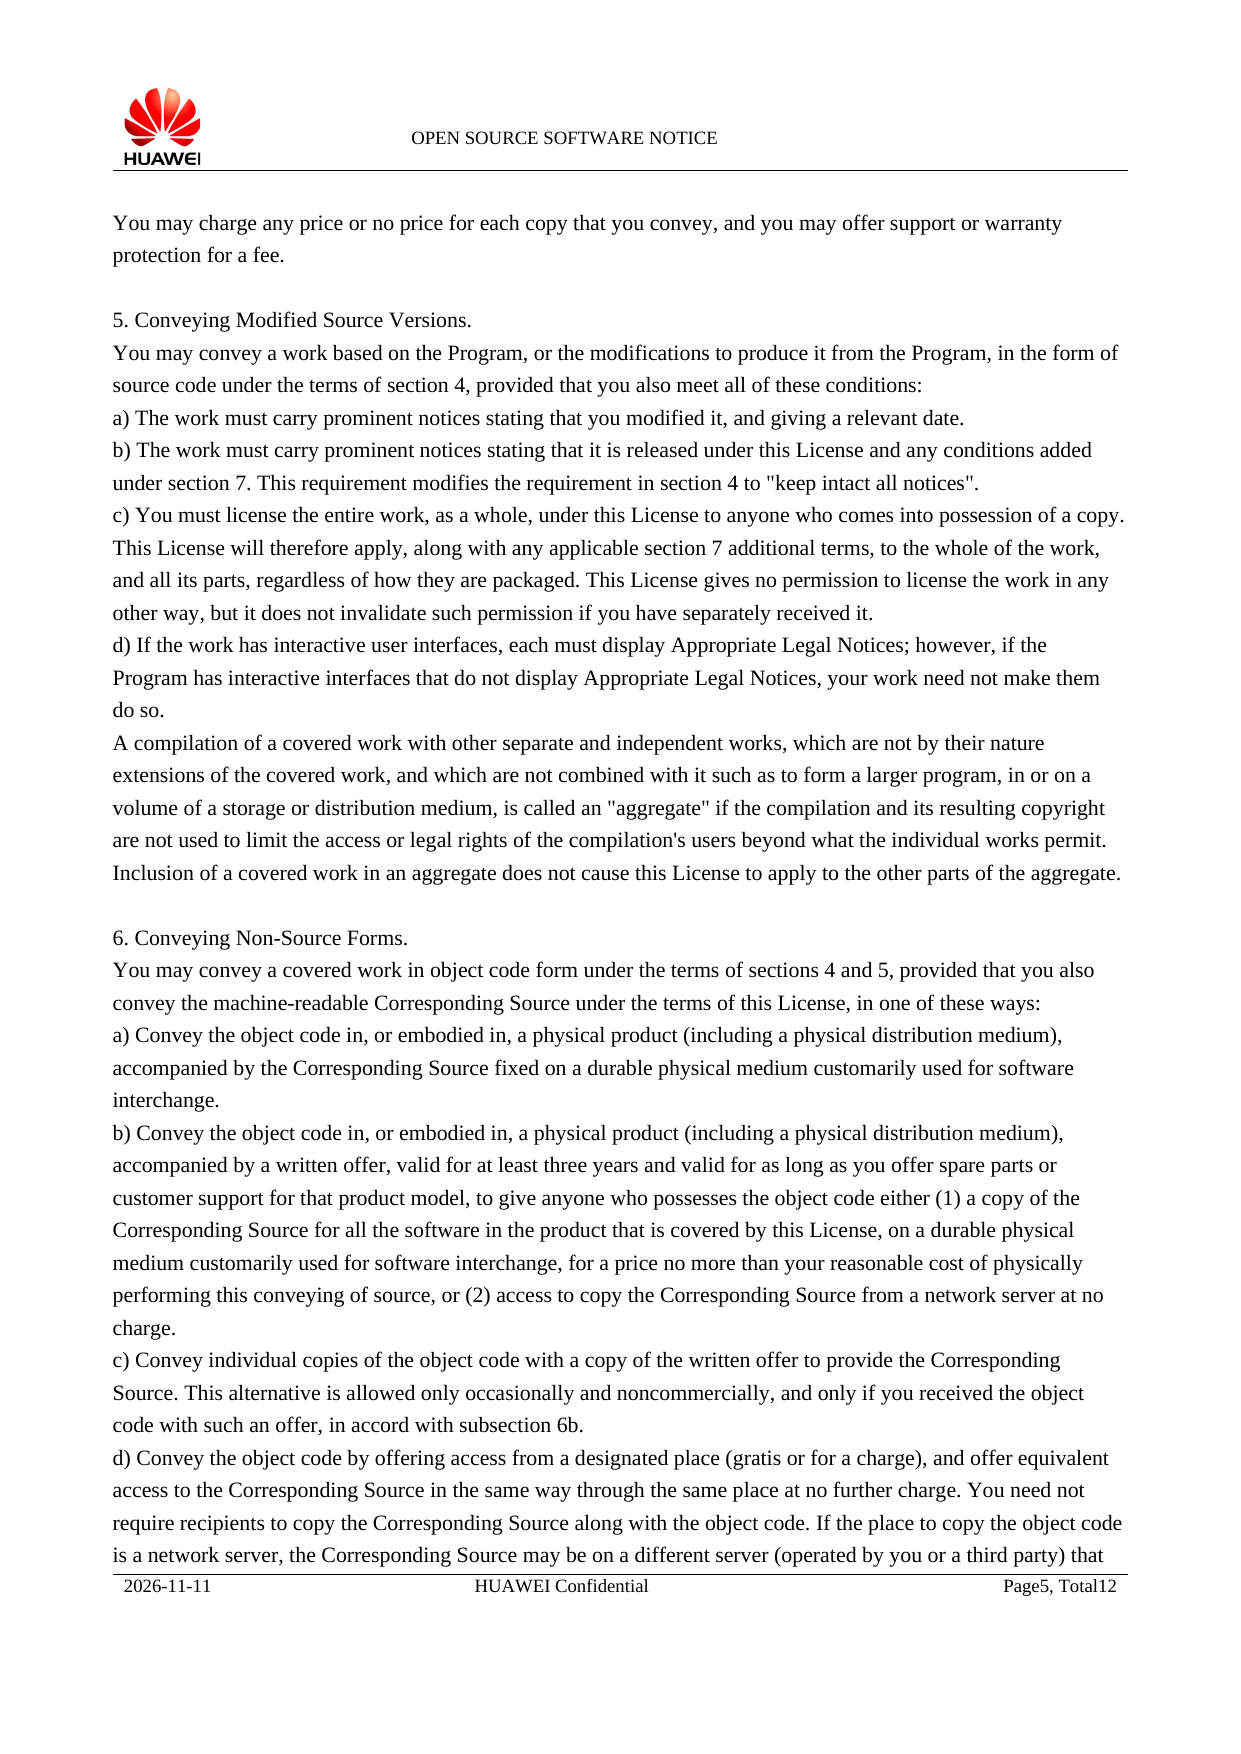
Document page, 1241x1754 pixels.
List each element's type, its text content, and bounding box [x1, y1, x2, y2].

text You may charge any price or no price for each copy that you convey, and you may offer support or warranty protection for a fee. [112, 206, 1128, 271]
text d) If the work has interactive user interfaces, each must display Appropriate Legal Notices; however, if the Program has interactive interfaces that do not display Appropriate Legal Notices, your work need not make them do so. [112, 629, 1128, 726]
text A compilation of a covered work with other separate and independent works, which are not by their nature extensions of the covered work, and which are not combined with it such as to form a larger program, in or on a volume of a storage or distribution medium, is called an "aggregate" if the compilation and its resulting copyright are not used to limit the access or legal rights of the compilation's users beyond what the individual works permit. Inclusion of a covered work in an aggregate does not cause this License to apply to the other parts of the aggregate. [112, 726, 1128, 889]
text a) The work must carry prominent notices stating that you modified it, and giving a relevant date. [112, 401, 1128, 434]
text 6. Conveying Non-Source Forms. [112, 921, 1128, 954]
text a) Convey the object code in, or embodied in, a physical product (including a physical distribution medium), accompanied by the Corresponding Source fixed on a durable physical medium customarily used for software interchange. [112, 1019, 1128, 1116]
text c) Convey individual copies of the object code with a copy of the written offer to provide the Corresponding Source. This alternative is allowed only occasionally and noncommercially, and only if you received the object code with such an offer, in accord with subsection 6b. [112, 1344, 1128, 1441]
text b) Convey the object code in, or embodied in, a physical product (including a physical distribution medium), accompanied by a written offer, valid for at least three years and valid for as long as you offer spare parts or customer support for that product model, to give anyone who possesses the object code either (1) a copy of the Corresponding Source for all the software in the product that is covered by this License, on a durable physical medium customarily used for software interchange, for a price no more than your reasonable cost of physically performing this conveying of source, or (2) access to copy the Corresponding Source from a network server at no charge. [112, 1116, 1128, 1344]
text c) You must license the entire work, as a whole, under this License to anyone who comes into possession of a copy. This License will therefore apply, along with any applicable section 7 additional terms, to the whole of the work, and all its parts, regardless of how they are packaged. This License gives no permission to license the work in any other way, but it does not invalidate such permission if you have separately received it. [112, 499, 1128, 629]
text You may convey a work based on the Program, or the modifications to produce it from the Program, in the form of source code under the terms of section 4, provided that you also meet all of these conditions: [112, 336, 1128, 401]
text 5. Conveying Modified Source Versions. [112, 304, 1128, 336]
text You may convey a covered work in object code form under the terms of sections 4 and 5, provided that you also convey the machine-readable Corresponding Source under the terms of this License, in one of these ways: [112, 954, 1128, 1019]
text b) The work must carry prominent notices stating that it is released under this License and any conditions added under section 7. This requirement modifies the requirement in section 4 to "keep intact all notices". [112, 434, 1128, 499]
picture [124, 88, 201, 165]
